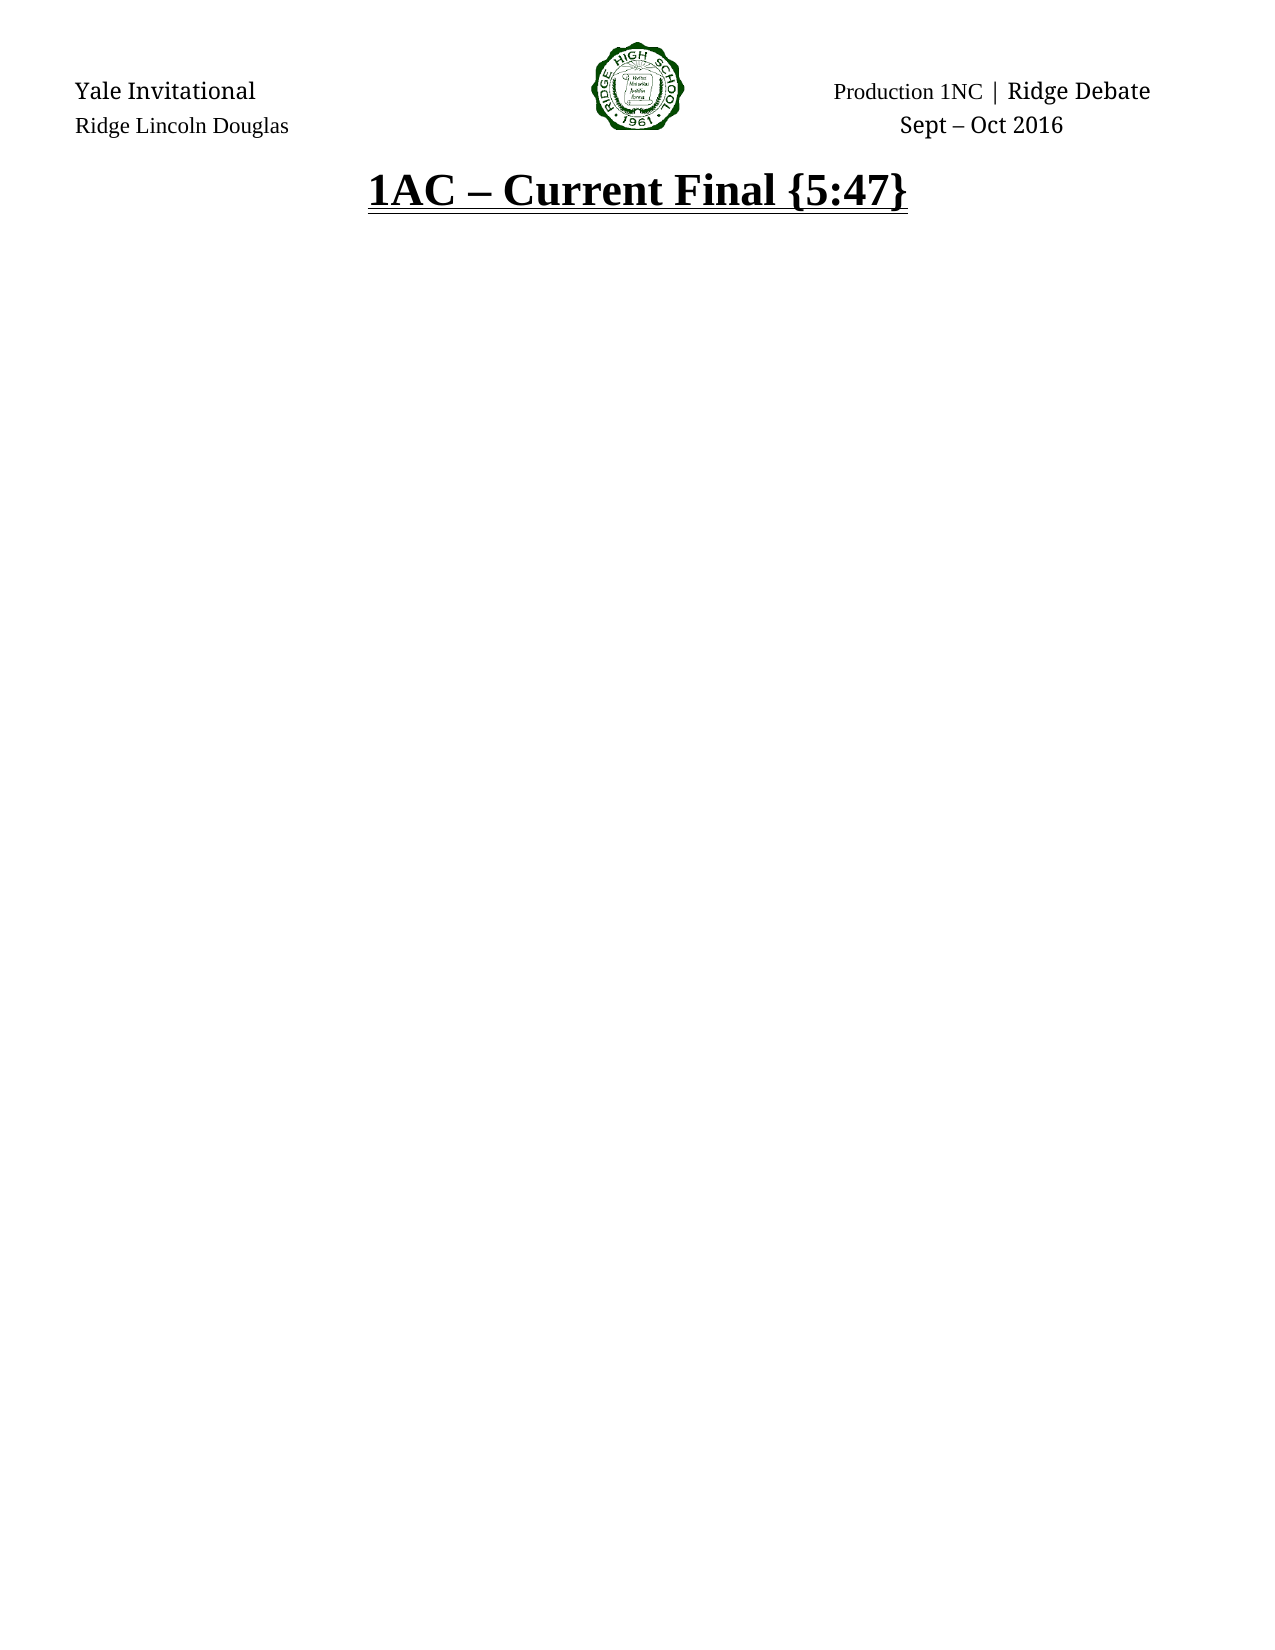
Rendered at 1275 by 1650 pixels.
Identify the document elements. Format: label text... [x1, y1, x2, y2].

picture [577, 42, 697, 130]
subtitle 1AC – Current Final {5:47} [75, 163, 1200, 216]
